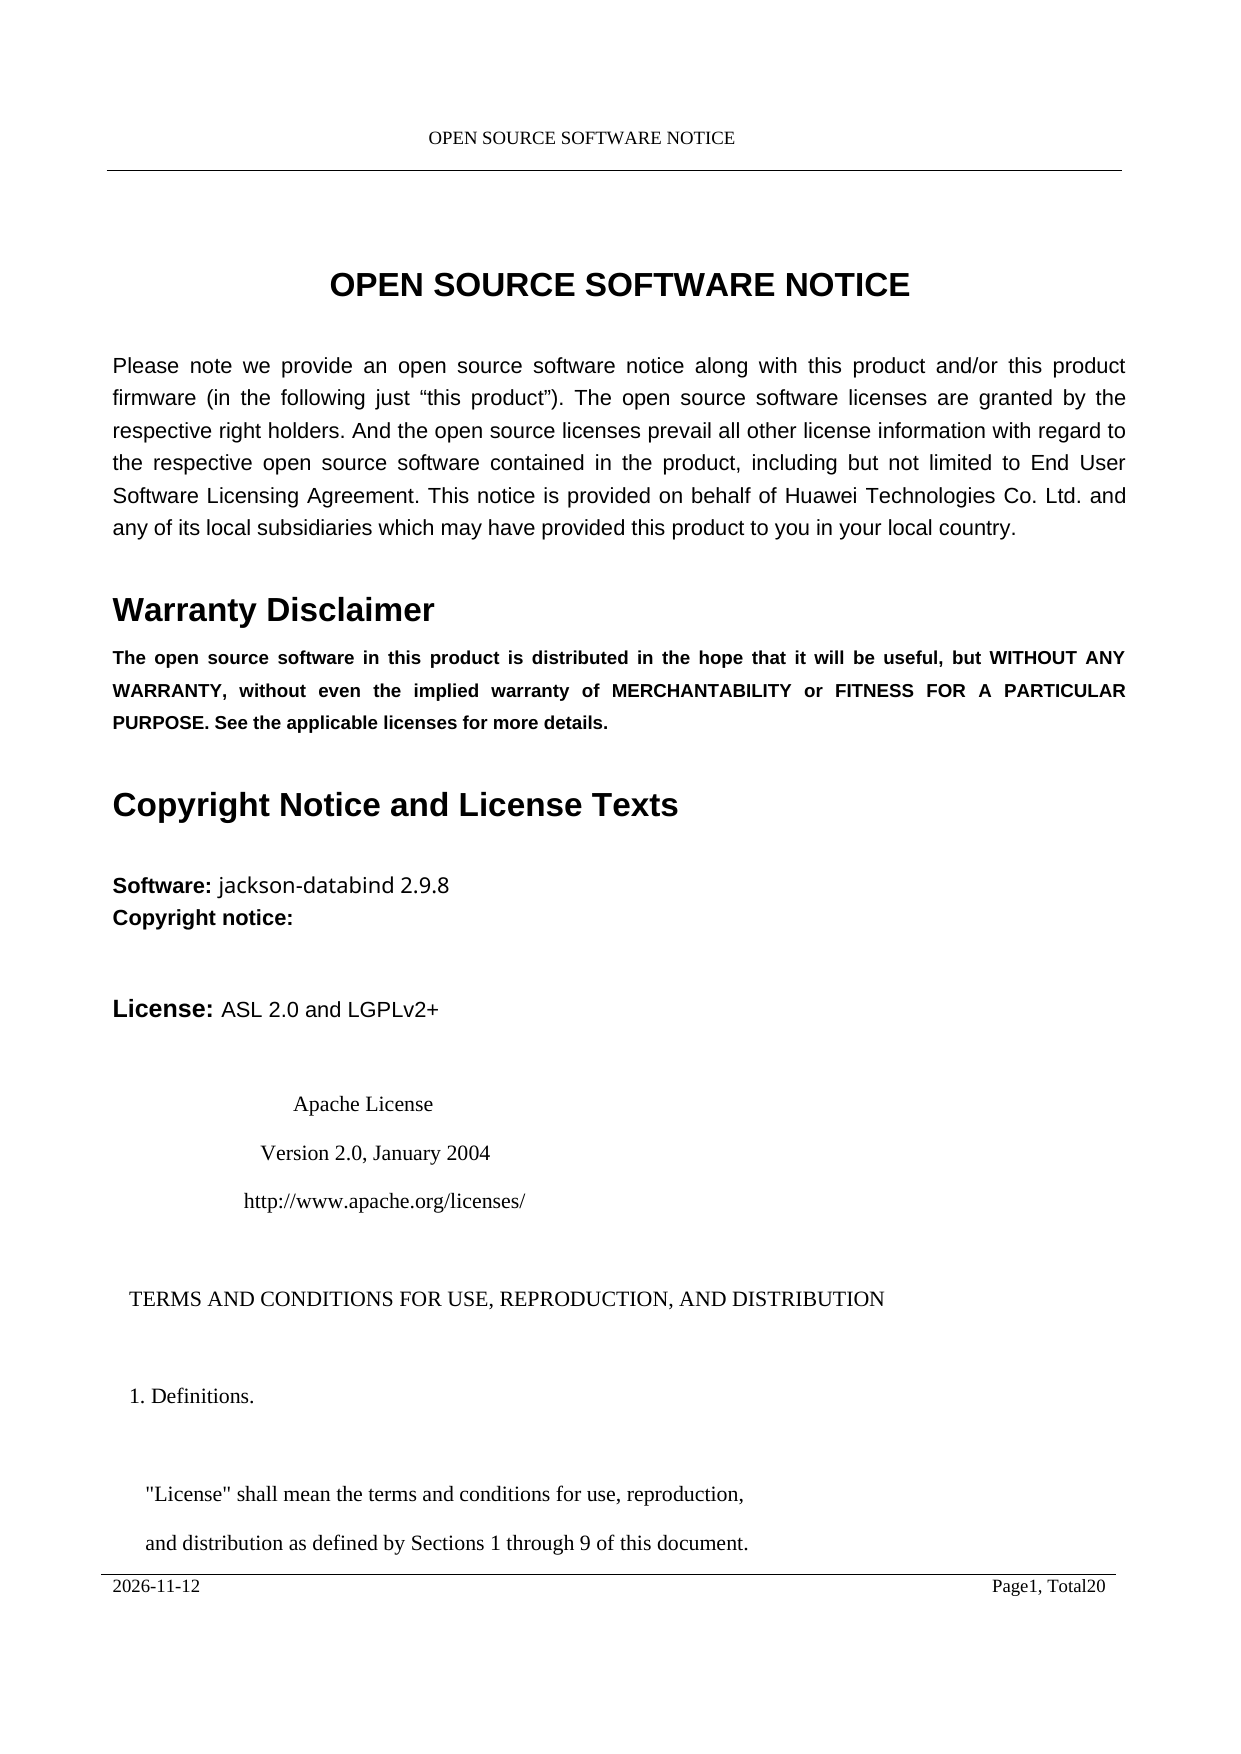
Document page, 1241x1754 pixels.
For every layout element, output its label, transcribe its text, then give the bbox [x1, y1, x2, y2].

text Copyright Notice and License Texts [112, 771, 1128, 836]
text Copyright notice: [112, 901, 1128, 934]
text Warranty Disclaimer [112, 576, 1128, 641]
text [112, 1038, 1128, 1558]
text License: ASL 2.0 and LGPLv2+ [112, 992, 1128, 1024]
text OPEN SOURCE SOFTWARE NOTICE [112, 251, 1128, 316]
text Software: jackson-databind 2.9.8 [112, 869, 1128, 901]
text Please note we provide an open source software notice along with this product and/or this product firmware (in the following just “this product”). The open source software licenses are granted by the respective right holders. And the open source licenses prevail all other license information with regard to the respective open source software contained in the product, including but not limited to End User Software Licensing Agreement. This notice is provided on behalf of Huawei Technologies Co. Ltd. and any of its local subsidiaries which may have provided this product to you in your local country. [112, 349, 1128, 544]
text The open source software in this product is distributed in the hope that it will be useful, but WITHOUT ANY WARRANTY, without even the implied warranty of MERCHANTABILITY or FITNESS FOR A PARTICULAR PURPOSE. See the applicable licenses for more details. [112, 641, 1128, 739]
